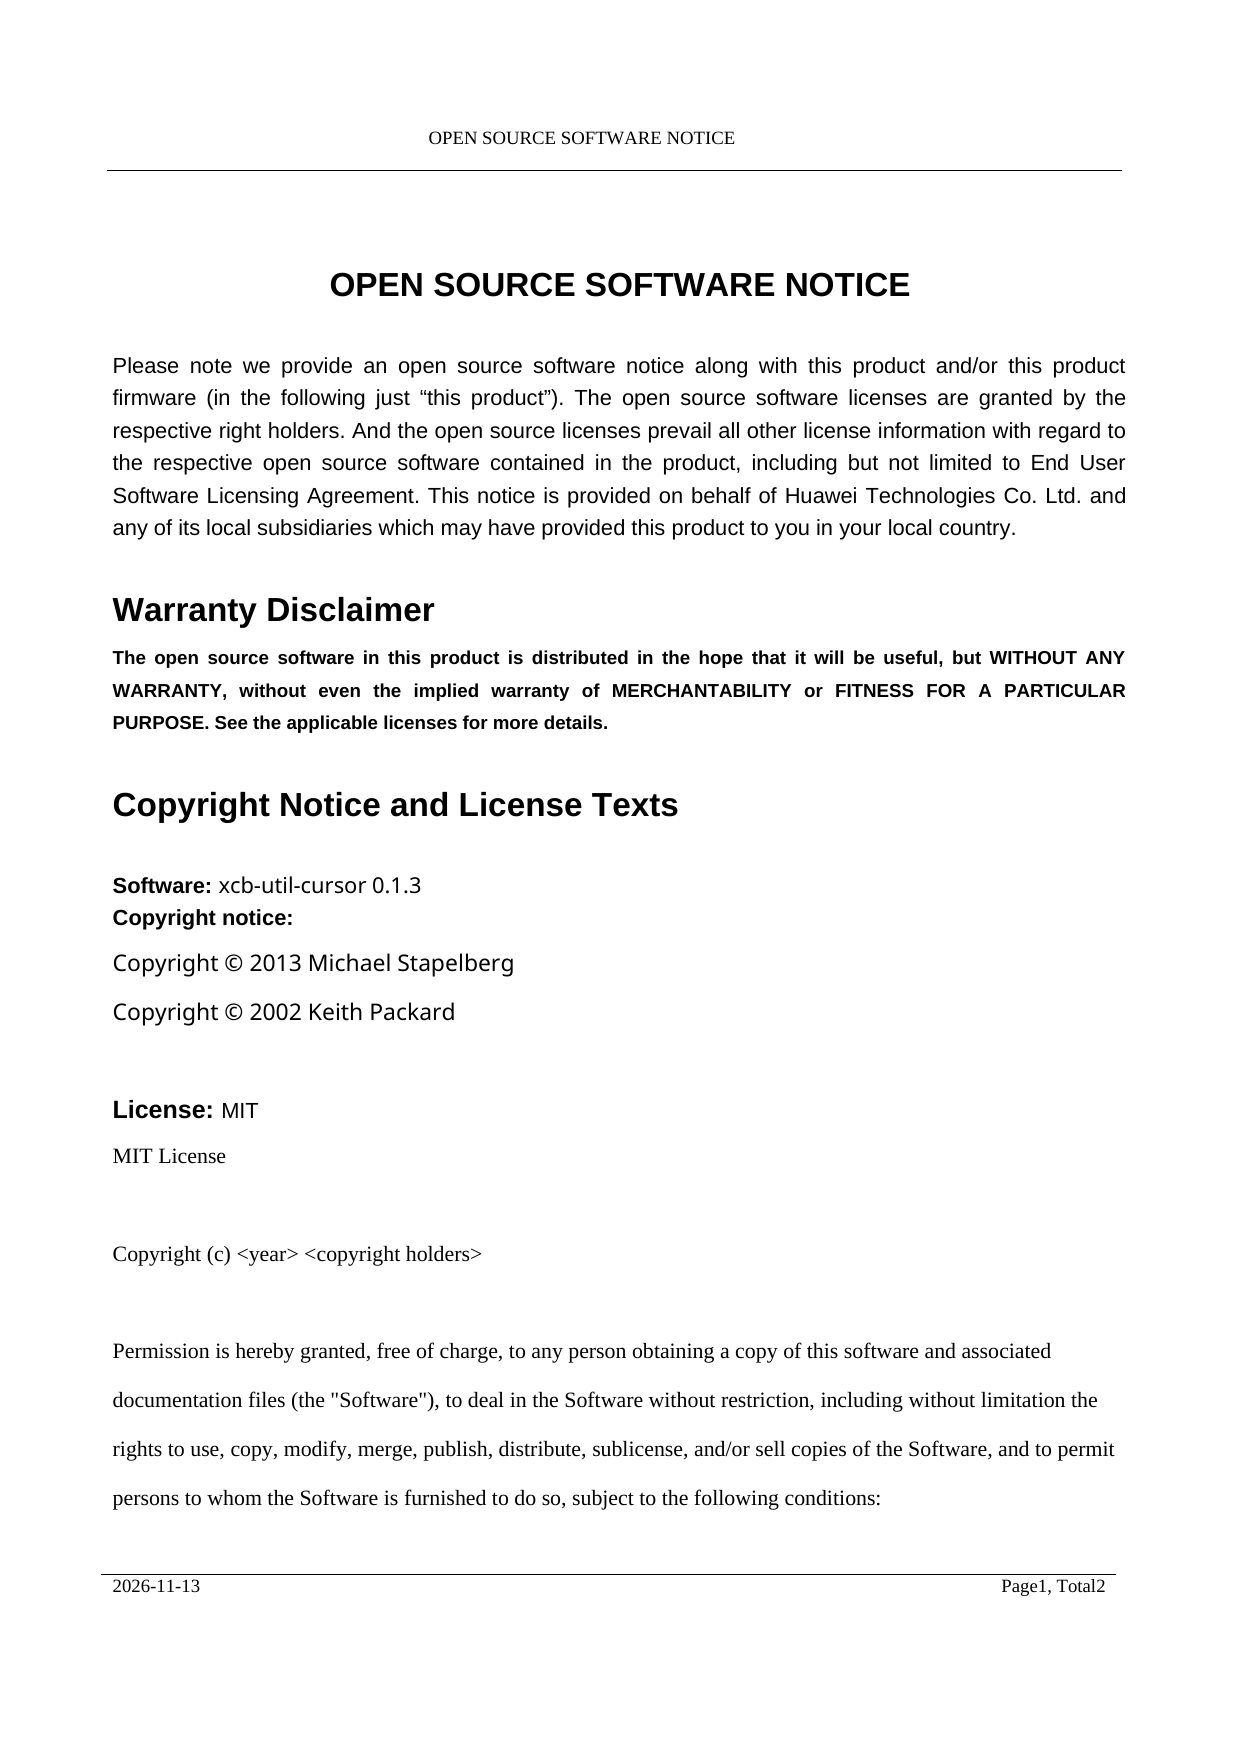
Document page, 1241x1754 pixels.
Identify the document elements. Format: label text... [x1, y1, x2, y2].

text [112, 1140, 1128, 1513]
text Please note we provide an open source software notice along with this product and/or this product firmware (in the following just “this product”). The open source software licenses are granted by the respective right holders. And the open source licenses prevail all other license information with regard to the respective open source software contained in the product, including but not limited to End User Software Licensing Agreement. This notice is provided on behalf of Huawei Technologies Co. Ltd. and any of its local subsidiaries which may have provided this product to you in your local country. [112, 349, 1128, 544]
text Software: xcb-util-cursor 0.1.3 [112, 869, 1128, 901]
text The open source software in this product is distributed in the hope that it will be useful, but WITHOUT ANY WARRANTY, without even the implied warranty of MERCHANTABILITY or FITNESS FOR A PARTICULAR PURPOSE. See the applicable licenses for more details. [112, 641, 1128, 739]
text Copyright © 2013 Michael Stapelberg Copyright © 2002 Keith Packard [112, 947, 1128, 1077]
text License: MIT [112, 1093, 1128, 1125]
text Warranty Disclaimer [112, 576, 1128, 641]
text Copyright Notice and License Texts [112, 771, 1128, 836]
text OPEN SOURCE SOFTWARE NOTICE [112, 251, 1128, 316]
text Copyright notice: [112, 901, 1128, 934]
